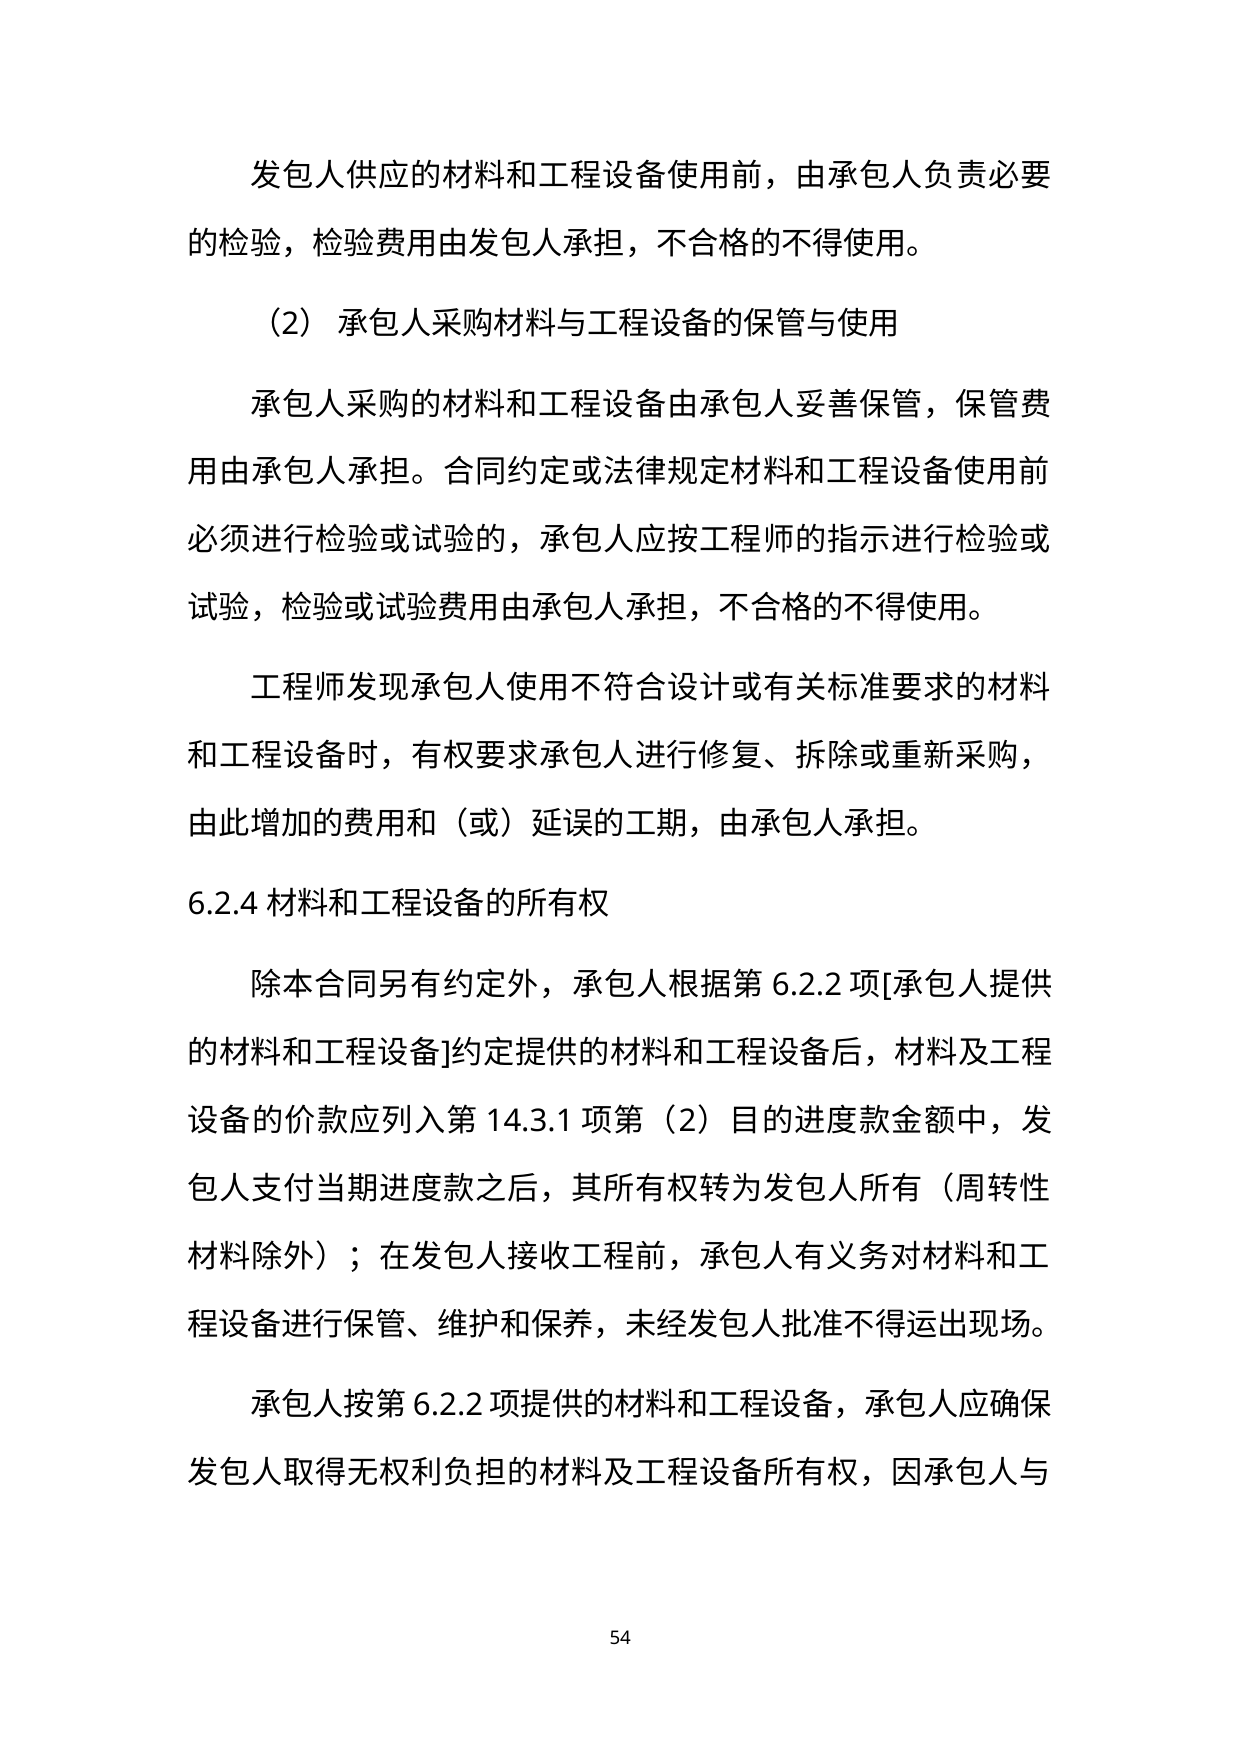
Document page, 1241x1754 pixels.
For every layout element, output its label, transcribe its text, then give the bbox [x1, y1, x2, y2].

text 工程师发现承包人使用不符合设计或有关标准要求的材料和工程设备时，有权要求承包人进行修复、拆除或重新采购，由此增加的费用和（或）延误的工期，由承包人承担。 [187, 662, 1053, 843]
list 6.2.4 材料和工程设备的所有权 [187, 878, 1053, 924]
text 发包人供应的材料和工程设备使用前，由承包人负责必要的检验，检验费用由发包人承担，不合格的不得使用。 [187, 150, 1053, 263]
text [187, 1379, 1053, 1492]
text 承包人采购的材料和工程设备由承包人妥善保管，保管费用由承包人承担。合同约定或法律规定材料和工程设备使用前必须进行检验或试验的，承包人应按工程师的指示进行检验或试验，检验或试验费用由承包人承担，不合格的不得使用。 [187, 379, 1053, 627]
text （2） 承包人采购材料与工程设备的保管与使用 [187, 298, 1053, 343]
text 除本合同另有约定外，承包人根据第6.2.2项[承包人提供的材料和工程设备]约定提供的材料和工程设备后，材料及工程设备的价款应列入第14.3.1项第（2）目的进度款金额中，发包人支付当期进度款之后，其所有权转为发包人所有（周转性材料除外）；在发包人接收工程前，承包人有义务对材料和工程设备进行保管、维护和保养，未经发包人批准不得运出现场。 [187, 959, 1053, 1344]
